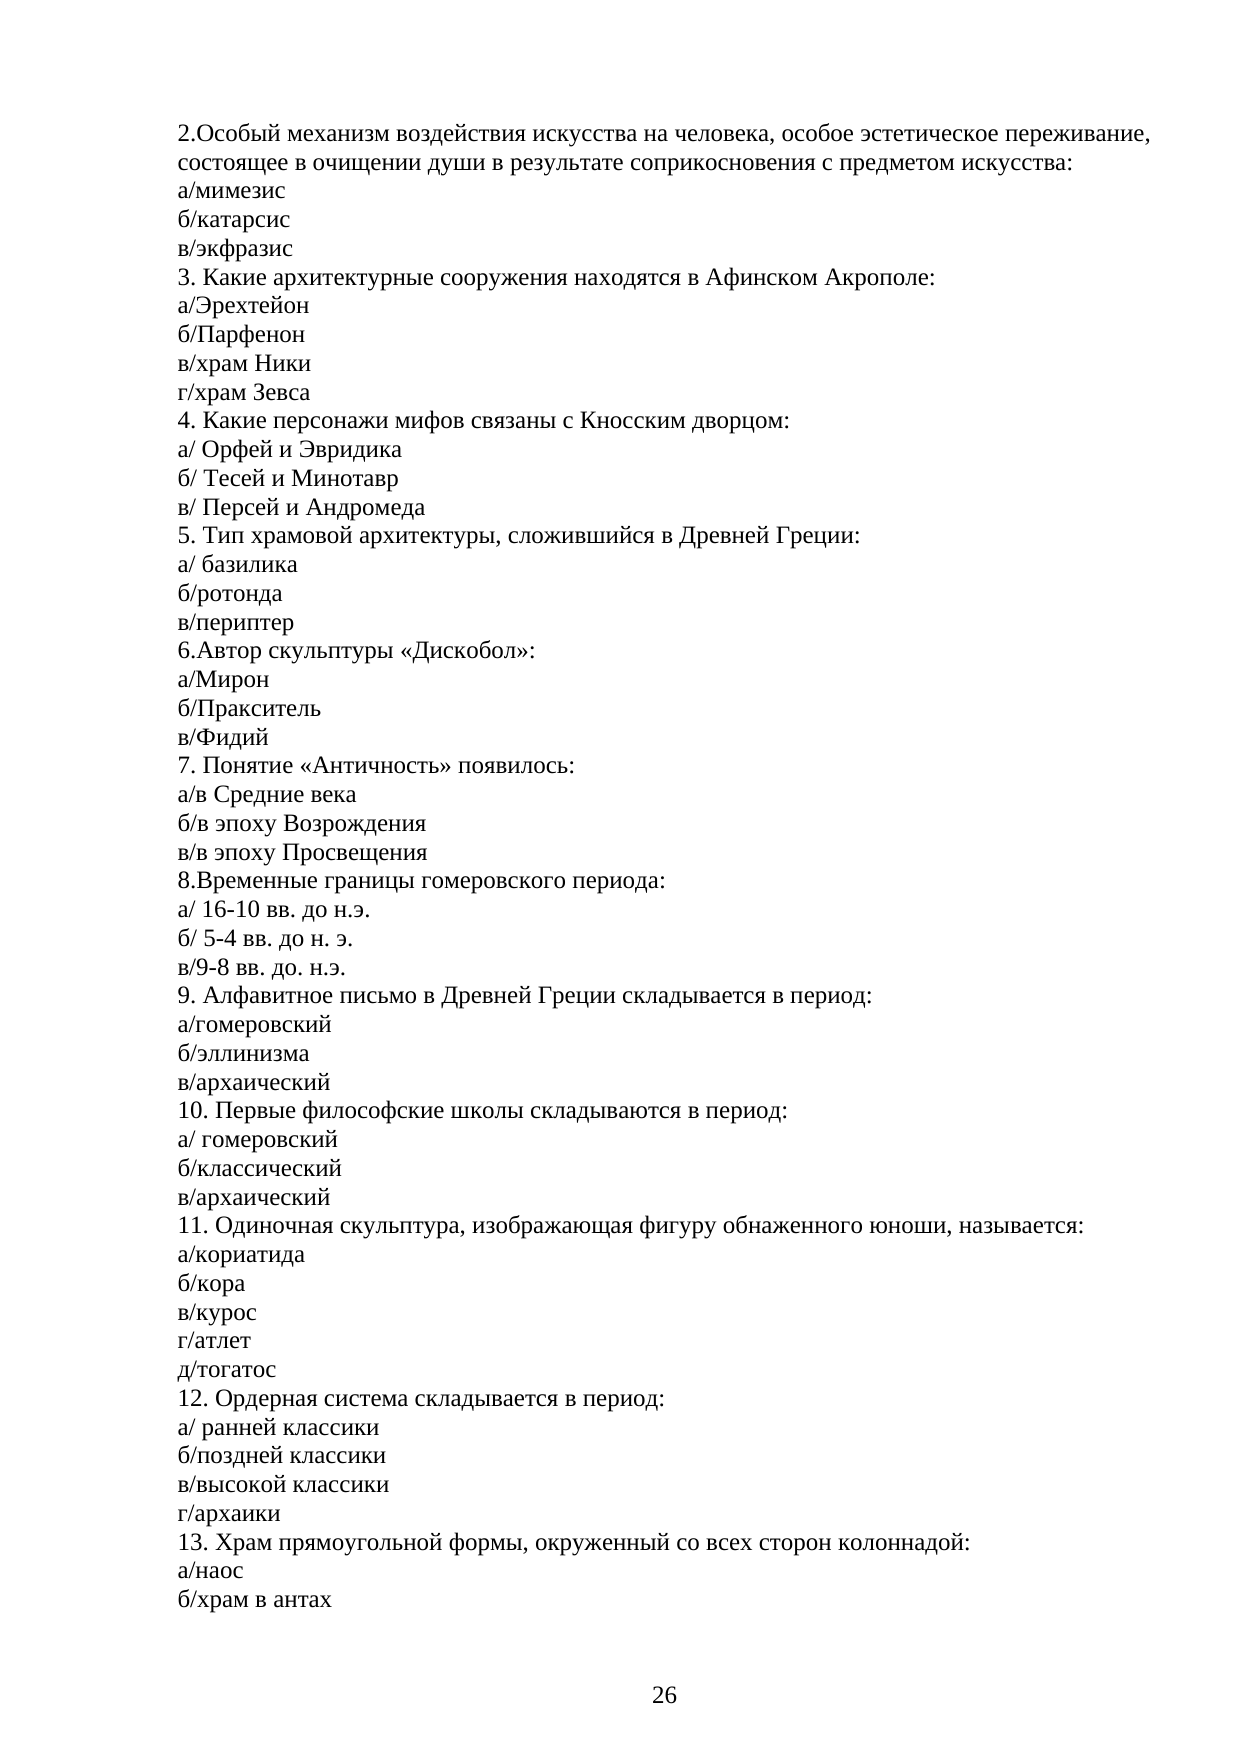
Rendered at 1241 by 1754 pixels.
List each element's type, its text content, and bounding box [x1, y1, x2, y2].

text г/атлет [177, 1326, 1152, 1354]
text 13. Храм прямоугольной формы, окруженный со всех сторон колоннадой: [177, 1527, 1152, 1556]
text б/классический [177, 1153, 1152, 1182]
text а/кориатида [177, 1239, 1152, 1268]
text в/Фидий [177, 722, 1152, 751]
text а/Эрехтейон [177, 291, 1152, 319]
text 2.Особый механизм воздействия искусства на человека, особое эстетическое переживание, состоящее в очищении души в результате соприкосновения с предметом искусства: [177, 118, 1152, 176]
text б/в эпоху Возрождения [177, 808, 1152, 837]
text д/тогатос [177, 1354, 1152, 1383]
text в/архаический [177, 1067, 1152, 1096]
text 6.Автор скульптуры «Дискобол»: [177, 636, 1152, 664]
text а/гомеровский [177, 1009, 1152, 1038]
text б/поздней классики [177, 1441, 1152, 1469]
text в/архаический [177, 1182, 1152, 1211]
text б/храм в антах [177, 1584, 1152, 1613]
text б/кора [177, 1268, 1152, 1297]
text б/эллинизма [177, 1038, 1152, 1067]
text в/9-8 вв. до. н.э. [177, 952, 1152, 981]
text а/ гомеровский [177, 1124, 1152, 1153]
text 11. Одиночная скульптура, изображающая фигуру обнаженного юноши, называется: [177, 1211, 1152, 1239]
text 5. Тип храмовой архитектуры, сложившийся в Древней Греции: [177, 521, 1152, 549]
text в/экфразис [177, 233, 1152, 262]
text а/ ранней классики [177, 1412, 1152, 1441]
text г/архаики [177, 1498, 1152, 1527]
text а/ Орфей и Эвридика [177, 434, 1152, 463]
text в/периптер [177, 607, 1152, 636]
text в/курос [177, 1297, 1152, 1326]
text г/храм Зевса [177, 377, 1152, 406]
text 7. Понятие «Античность» появилось: [177, 751, 1152, 779]
text в/храм Ники [177, 348, 1152, 377]
text б/катарсис [177, 204, 1152, 233]
text б/ 5-4 вв. до н. э. [177, 923, 1152, 952]
text в/высокой классики [177, 1469, 1152, 1498]
text 9. Алфавитное письмо в Древней Греции складывается в период: [177, 981, 1152, 1009]
text б/Парфенон [177, 319, 1152, 348]
text б/Пракситель [177, 693, 1152, 722]
text а/ базилика [177, 549, 1152, 578]
text 12. Ордерная система складывается в период: [177, 1383, 1152, 1412]
text а/ 16-10 вв. до н.э. [177, 894, 1152, 923]
text а/мимезис [177, 176, 1152, 204]
text б/ротонда [177, 578, 1152, 607]
text в/ Персей и Андромеда [177, 492, 1152, 521]
text а/Мирон [177, 664, 1152, 693]
text в/в эпоху Просвещения [177, 837, 1152, 866]
text а/наос [177, 1556, 1152, 1584]
text а/в Средние века [177, 779, 1152, 808]
text 3. Какие архитектурные сооружения находятся в Афинском Акрополе: [177, 262, 1152, 291]
text 10. Первые философские школы складываются в период: [177, 1096, 1152, 1124]
text б/ Тесей и Минотавр [177, 463, 1152, 492]
text 4. Какие персонажи мифов связаны с Кносским дворцом: [177, 406, 1152, 434]
text 8.Временные границы гомеровского периода: [177, 866, 1152, 894]
